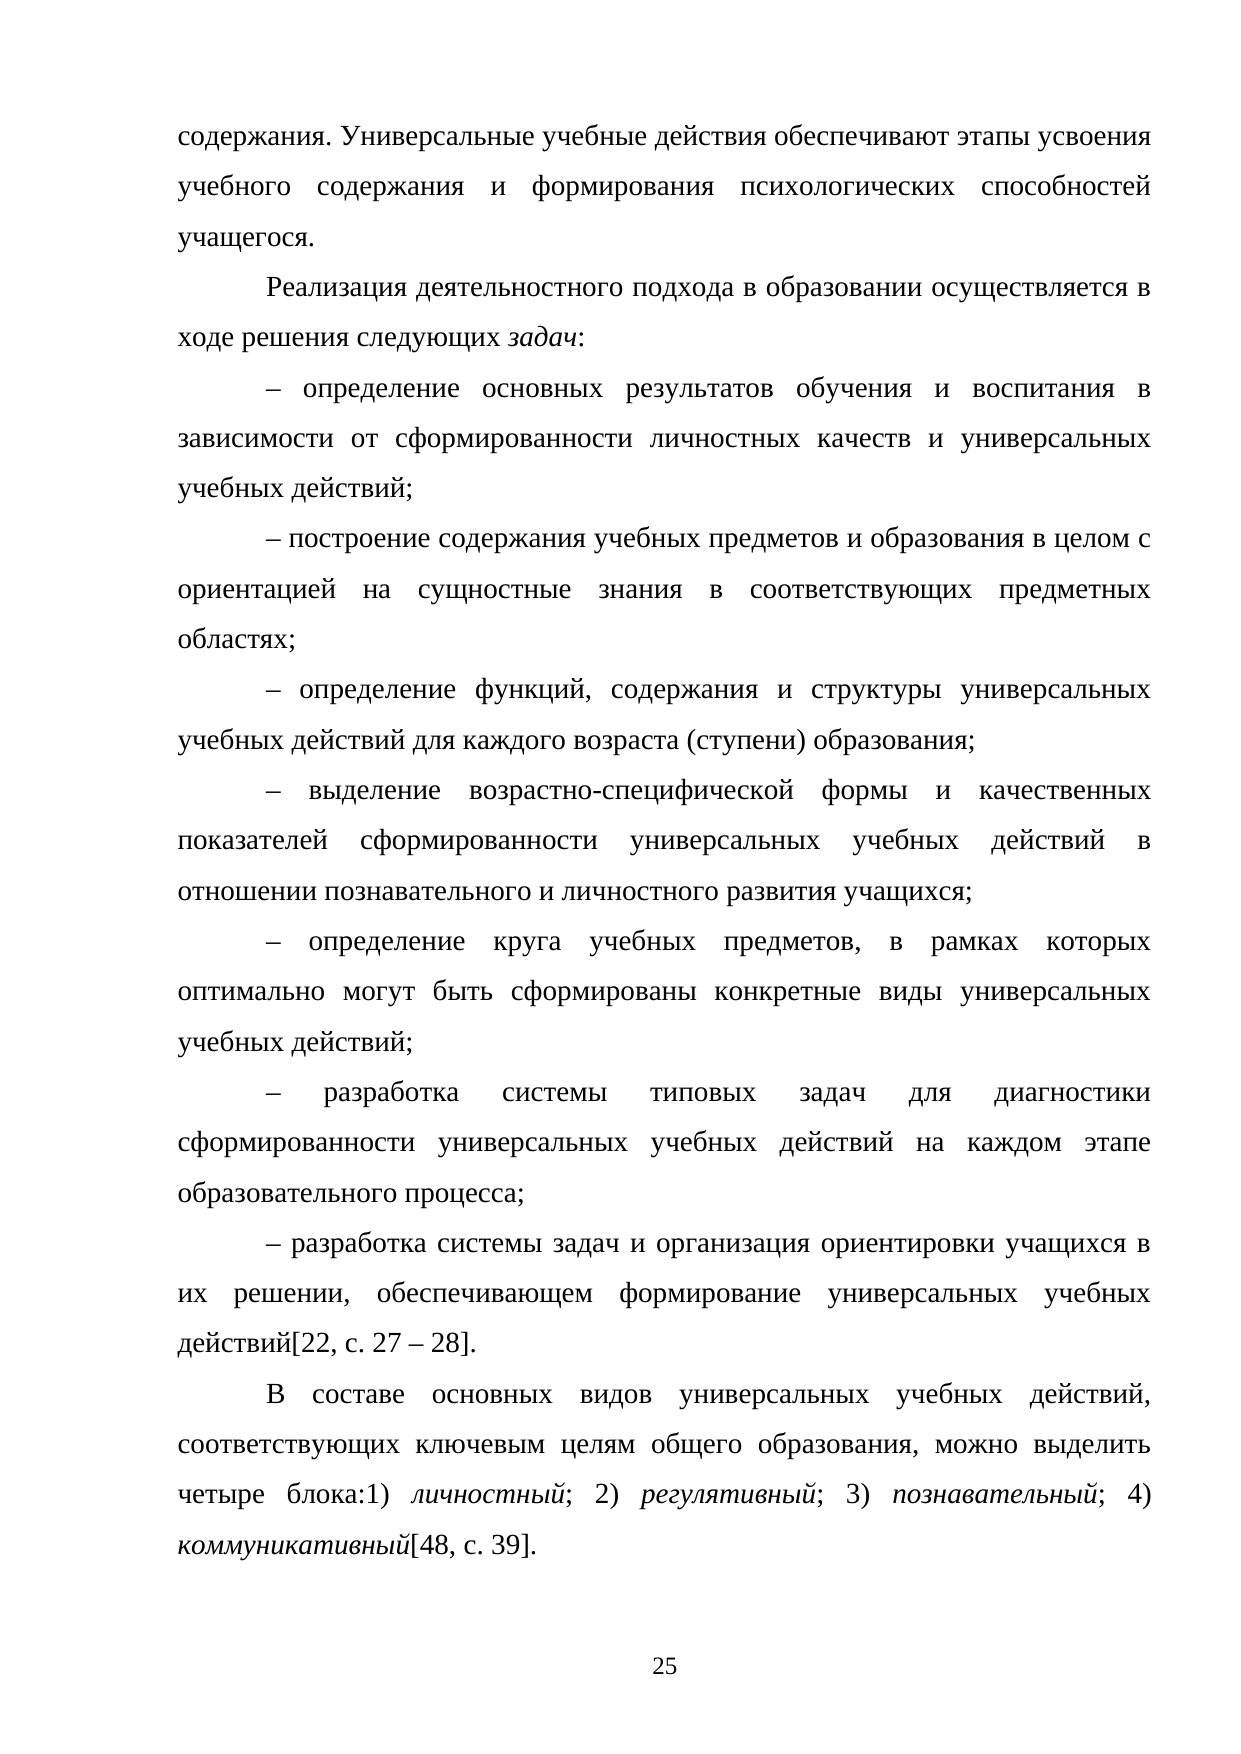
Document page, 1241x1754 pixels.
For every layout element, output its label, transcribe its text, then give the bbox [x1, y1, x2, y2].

text – определение круга учебных предметов, в рамках которых оптимально могут быть сформированы конкретные виды универсальных учебных действий; [177, 923, 1152, 1057]
text – разработка системы задач и организация ориентировки учащихся в их решении, обеспечивающем формирование универсальных учебных действий[22, с. 27 – 28]. [177, 1225, 1152, 1359]
text В составе основных видов универсальных учебных действий, соответствующих ключевым целям общего образования, можно выделить четыре блока:1) личностный; 2) регулятивный; 3) познавательный; 4) коммуникативный[48, с. 39]. [177, 1376, 1152, 1560]
text Реализация деятельностного подхода в образовании осуществляется в ходе решения следующих задач: [177, 269, 1152, 353]
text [177, 118, 1152, 252]
text – определение основных результатов обучения и воспитания в зависимости от сформированности личностных качеств и универсальных учебных действий; [177, 370, 1152, 504]
text – выделение возрастно-специфической формы и качественных показателей сформированности универсальных учебных действий в отношении познавательного и личностного развития учащихся; [177, 772, 1152, 906]
text – построение содержания учебных предметов и образования в целом с ориентацией на сущностные знания в соответствующих предметных областях; [177, 521, 1152, 655]
text – определение функций, содержания и структуры универсальных учебных действий для каждого возраста (ступени) образования; [177, 672, 1152, 755]
text – разработка системы типовых задач для диагностики сформированности универсальных учебных действий на каждом этапе образовательного процесса; [177, 1074, 1152, 1208]
